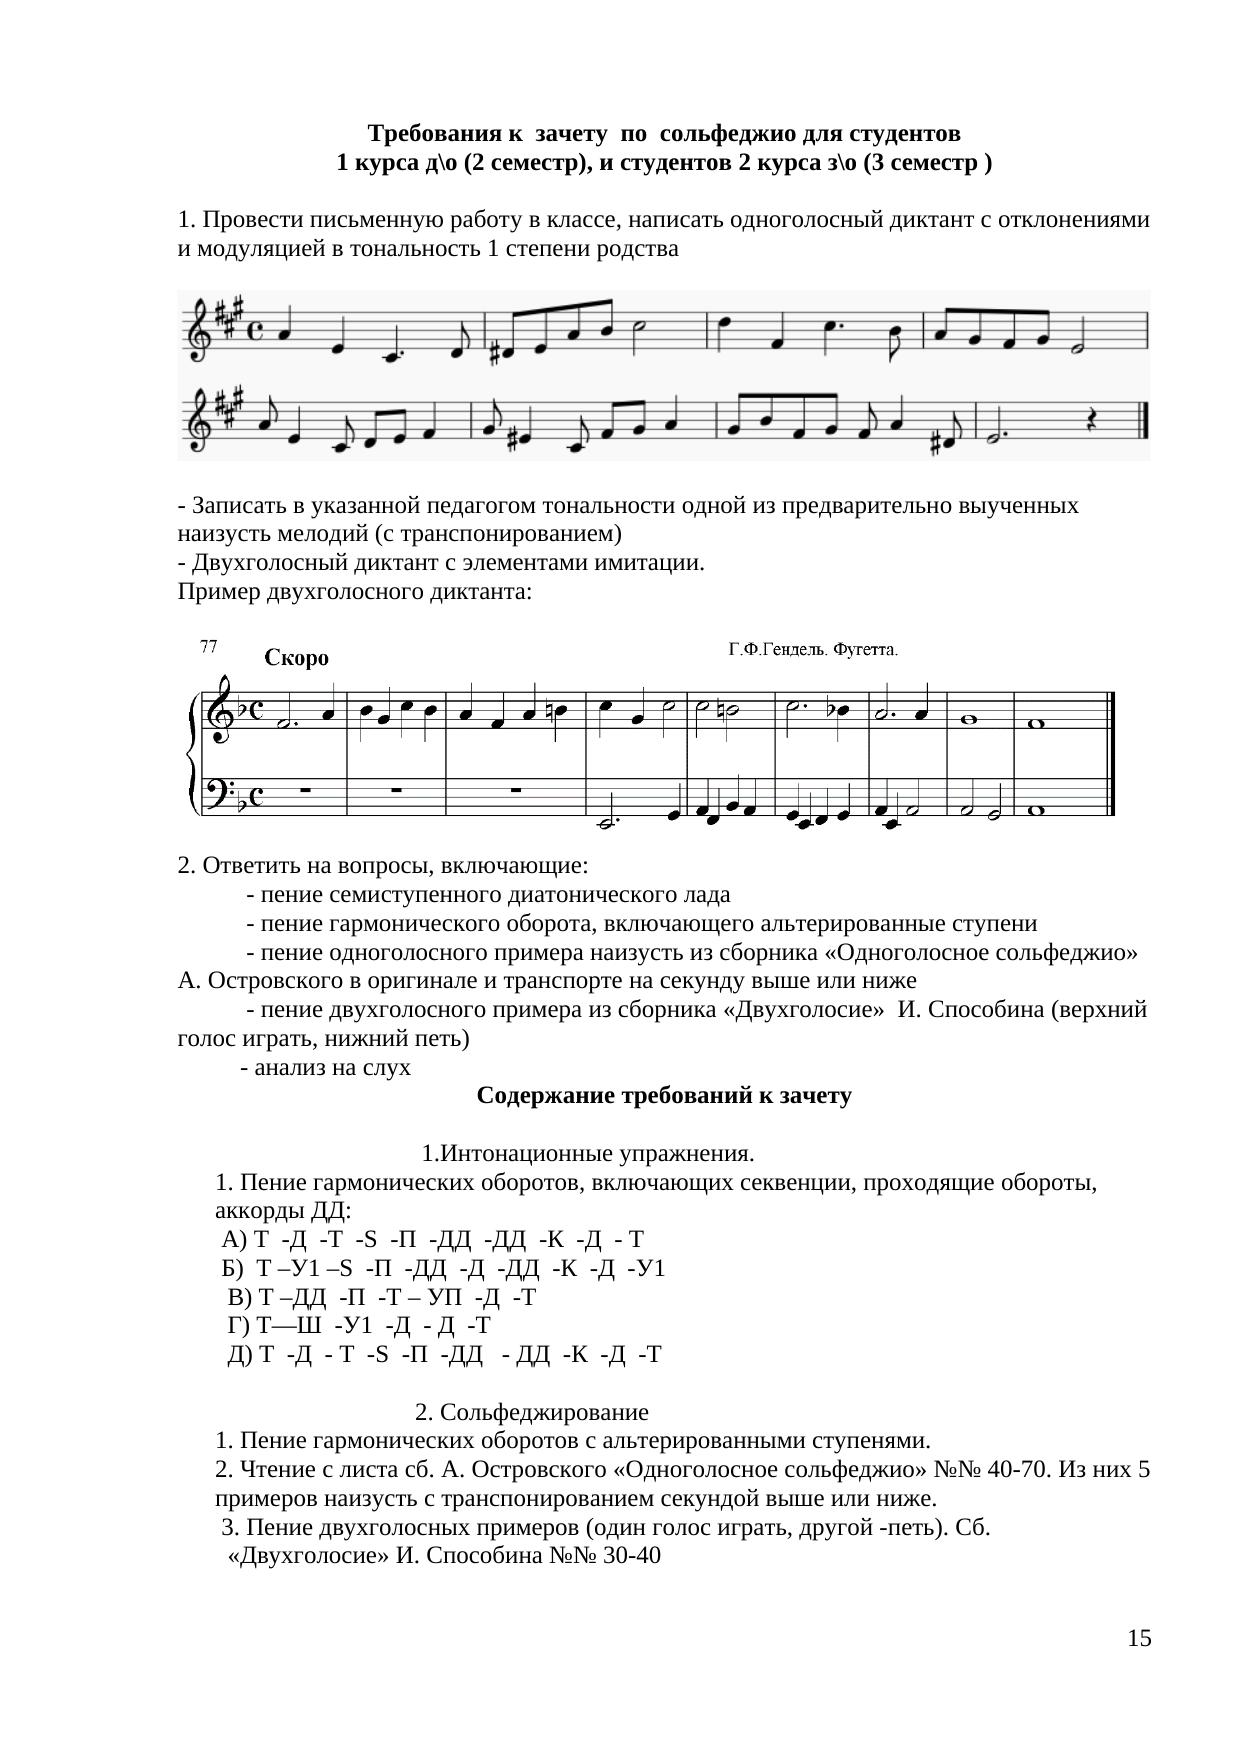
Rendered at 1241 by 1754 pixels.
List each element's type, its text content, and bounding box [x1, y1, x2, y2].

text 1. Пение гармонических оборотов, включающих секвенции, проходящие обороты, аккорды ДД: [215, 1167, 1152, 1224]
text Пример двухголосного диктанта: [177, 576, 1152, 605]
text 1 курса д\о (2 семестр), и студентов 2 курса з\о (3 семестр ) [177, 147, 1152, 176]
text - анализ на слух [177, 1052, 1152, 1081]
text - пение семиступенного диатонического лада [177, 879, 1152, 908]
text В) Т –ДД -П -Т – УП -Д -Т [215, 1282, 1152, 1311]
text 1.Интонационные упражнения. [177, 1138, 1152, 1167]
picture [177, 633, 1120, 851]
text Требования к зачету по сольфеджио для студентов [177, 118, 1152, 147]
text Д) Т -Д - Т -S -П -ДД - ДД -К -Д -Т [215, 1339, 1152, 1368]
text Б) Т –У1 –S -П -ДД -Д -ДД -К -Д -У1 [215, 1253, 1152, 1282]
text - пение одноголосного примера наизусть из сборника «Одноголосное сольфеджио» А. Островского в оригинале и транспорте на секунду выше или ниже [177, 937, 1152, 994]
text «Двухголосие» И. Способина №№ 30-40 [177, 1541, 1152, 1569]
text - пение двухголосного примера из сборника «Двухголосие» И. Способина (верхний голос играть, нижний петь) [177, 994, 1152, 1052]
text Содержание требований к зачету [177, 1081, 1152, 1109]
text 2. Чтение с листа сб. А. Островского «Одноголосное сольфеджио» №№ 40-70. Из них 5 примеров наизусть с транспонированием секундой выше или ниже. [215, 1454, 1152, 1512]
text 1. Пение гармонических оборотов с альтерированными ступенями. [215, 1426, 1152, 1454]
picture [177, 290, 1151, 461]
text - пение гармонического оборота, включающего альтерированные ступени [177, 908, 1152, 937]
text 2. Сольфеджирование [215, 1397, 1152, 1426]
text Г) Т—Ш -У1 -Д - Д -Т [215, 1311, 1152, 1339]
text 2. Ответить на вопросы, включающие: [177, 851, 1152, 879]
text - Двухголосный диктант с элементами имитации. [177, 547, 1152, 576]
text - Записать в указанной педагогом тональности одной из предварительно выученных наизусть мелодий (с транспонированием) [177, 490, 1152, 547]
text А) Т -Д -Т -S -П -ДД -ДД -К -Д - Т [215, 1224, 1152, 1253]
text 1. Провести письменную работу в классе, написать одноголосный диктант с отклонениями и модуляцией в тональность 1 степени родства [177, 204, 1152, 262]
text 3. Пение двухголосных примеров (один голос играть, другой -петь). Сб. [177, 1512, 1152, 1541]
